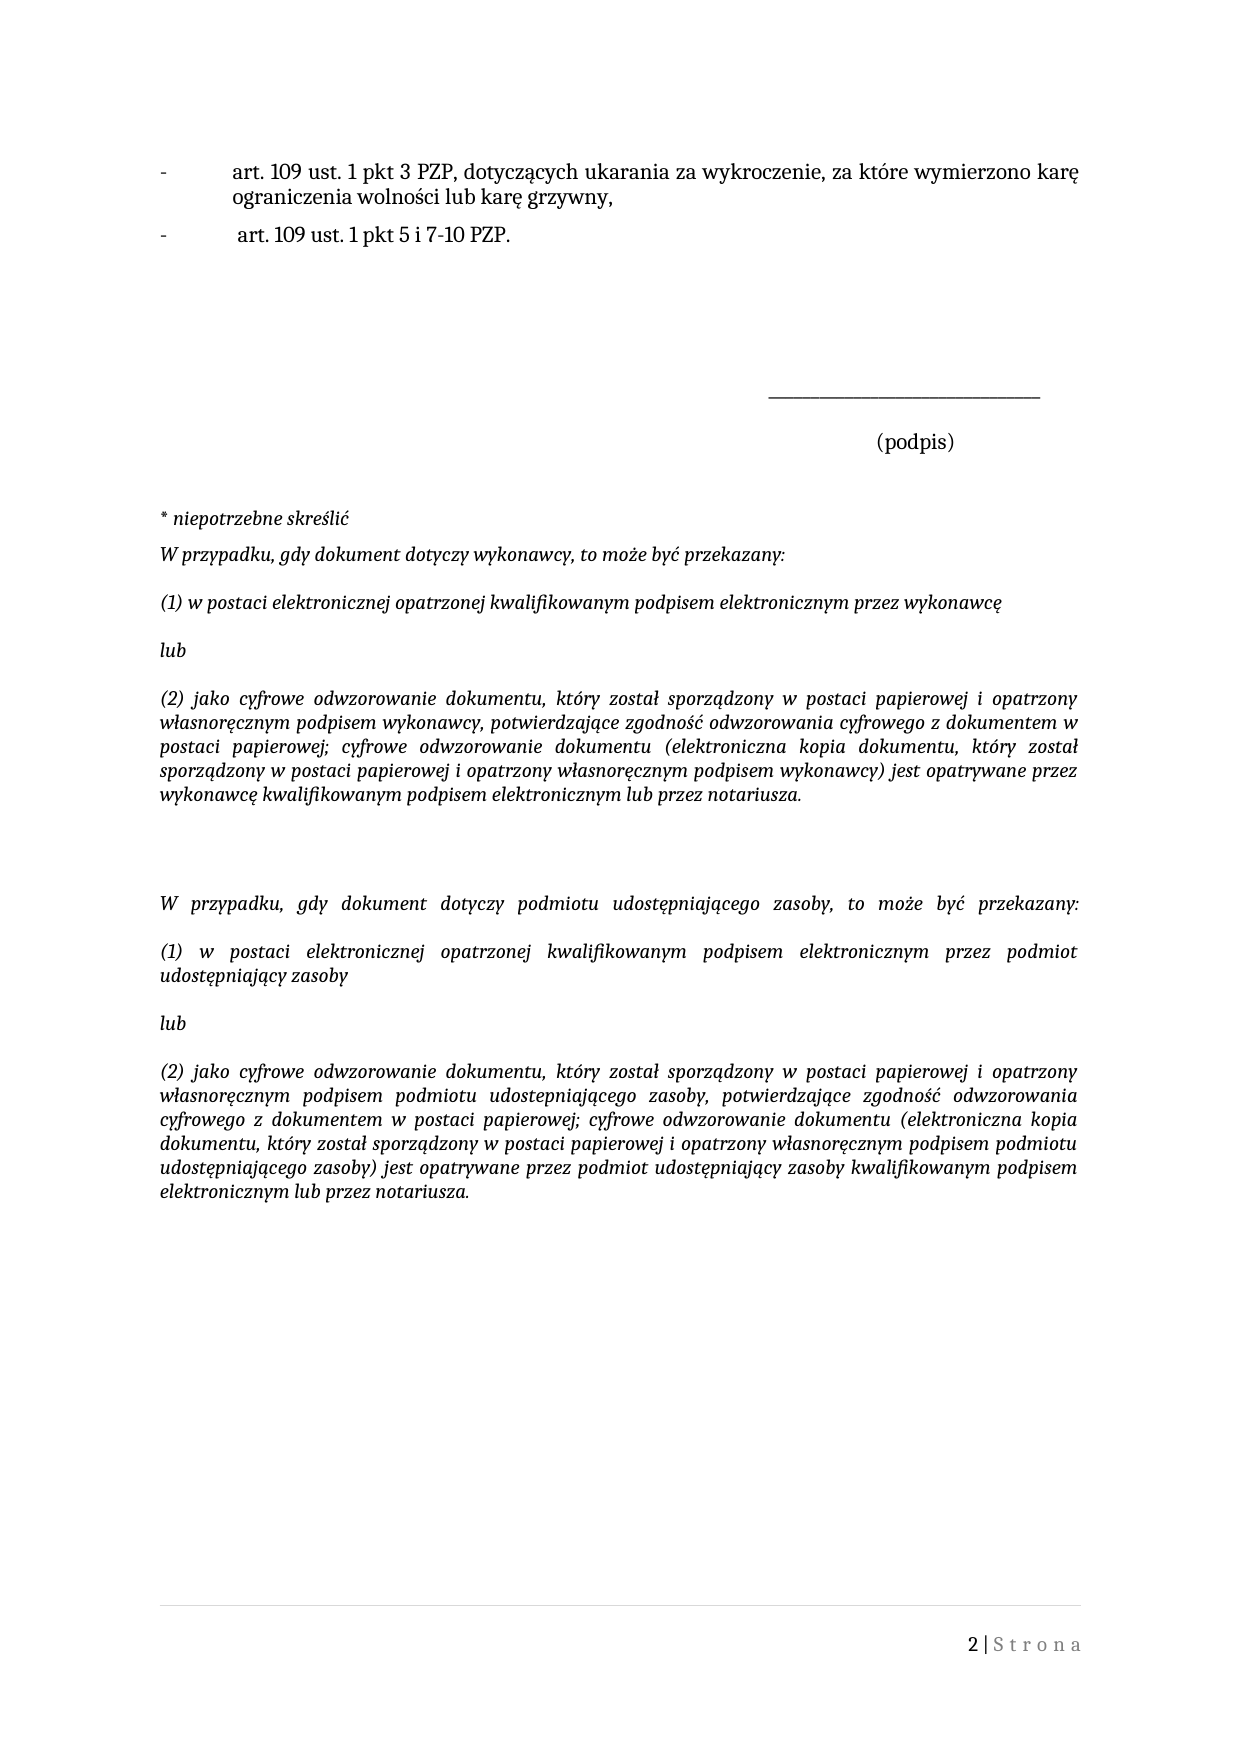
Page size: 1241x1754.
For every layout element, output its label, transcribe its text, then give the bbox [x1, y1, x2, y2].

text * niepotrzebne skreślić [159, 506, 1081, 530]
text W przypadku, gdy dokument dotyczy wykonawcy, to może być przekazany: (1) w postaci elektronicznej opatrzonej kwalifikowanym podpisem elektronicznym przez wykonawcę lub (2) jako cyfrowe odwzorowanie dokumentu, który został sporządzony w postaci papierowej i opatrzony własnoręcznym podpisem wykonawcy, potwierdzające zgodność odwzorowania cyfrowego z dokumentem w postaci papierowej; cyfrowe odwzorowanie dokumentu (elektroniczna kopia dokumentu, który został sporządzony w postaci papierowej i opatrzony własnoręcznym podpisem wykonawcy) jest opatrywane przez wykonawcę kwalifikowanym podpisem elektronicznym lub przez notariusza. [159, 543, 1081, 806]
text ________________________________ (podpis) [750, 376, 1081, 455]
text - art. 109 ust. 1 pkt 5 i 7-10 PZP. [159, 222, 1081, 247]
text W przypadku, gdy dokument dotyczy podmiotu udostępniającego zasoby, to może być przekazany: (1) w postaci elektronicznej opatrzonej kwalifikowanym podpisem elektronicznym przez podmiot udostępniający zasoby lub (2) jako cyfrowe odwzorowanie dokumentu, który został sporządzony w postaci papierowej i opatrzony własnoręcznym podpisem podmiotu udostepniającego zasoby, potwierdzające zgodność odwzorowania cyfrowego z dokumentem w postaci papierowej; cyfrowe odwzorowanie dokumentu (elektroniczna kopia dokumentu, który został sporządzony w postaci papierowej i opatrzony własnoręcznym podpisem podmiotu udostępniającego zasoby) jest opatrywane przez podmiot udostępniający zasoby kwalifikowanym podpisem elektronicznym lub przez notariusza. [159, 892, 1081, 1203]
text - art. 109 ust. 1 pkt 3 PZP, dotyczących ukarania za wykroczenie, za które wymierzono karę ograniczenia wolności lub karę grzywny, [159, 159, 1081, 209]
